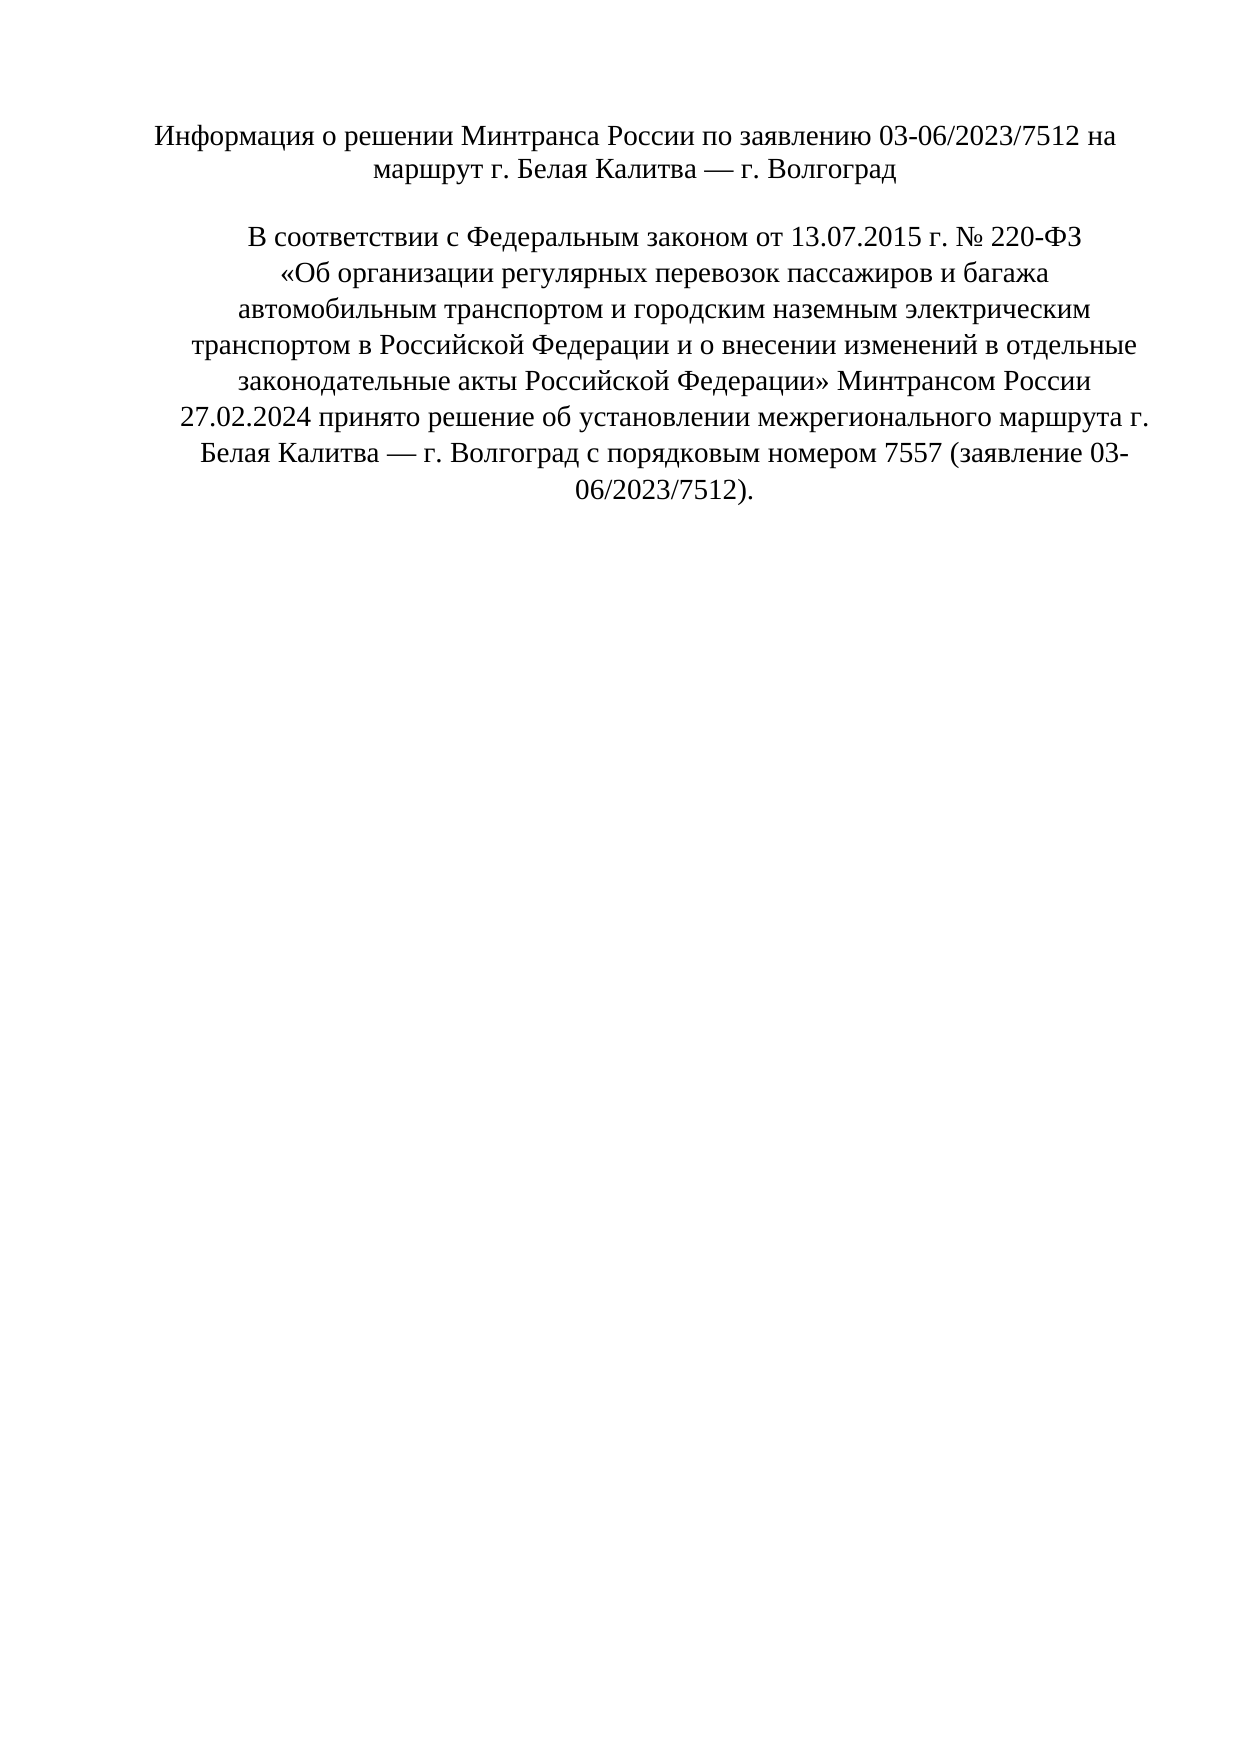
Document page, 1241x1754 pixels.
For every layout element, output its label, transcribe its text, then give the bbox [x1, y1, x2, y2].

text В соответствии с Федеральным законом от 13.07.2015 г. № 220-ФЗ «Об организации регулярных перевозок пассажиров и багажа автомобильным транспортом и городским наземным электрическим транспортом в Российской Федерации и о внесении изменений в отдельные законодательные акты Российской Федерации» Минтрансом России 27.02.2024 принято решение об установлении межрегионального маршрута г. Белая Калитва — г. Волгоград с порядковым номером 7557 (заявление 03-06/2023/7512). [177, 219, 1152, 505]
text Информация о решении Минтранса России по заявлению 03-06/2023/7512 на маршрут г. Белая Калитва — г. Волгоград [118, 118, 1152, 185]
